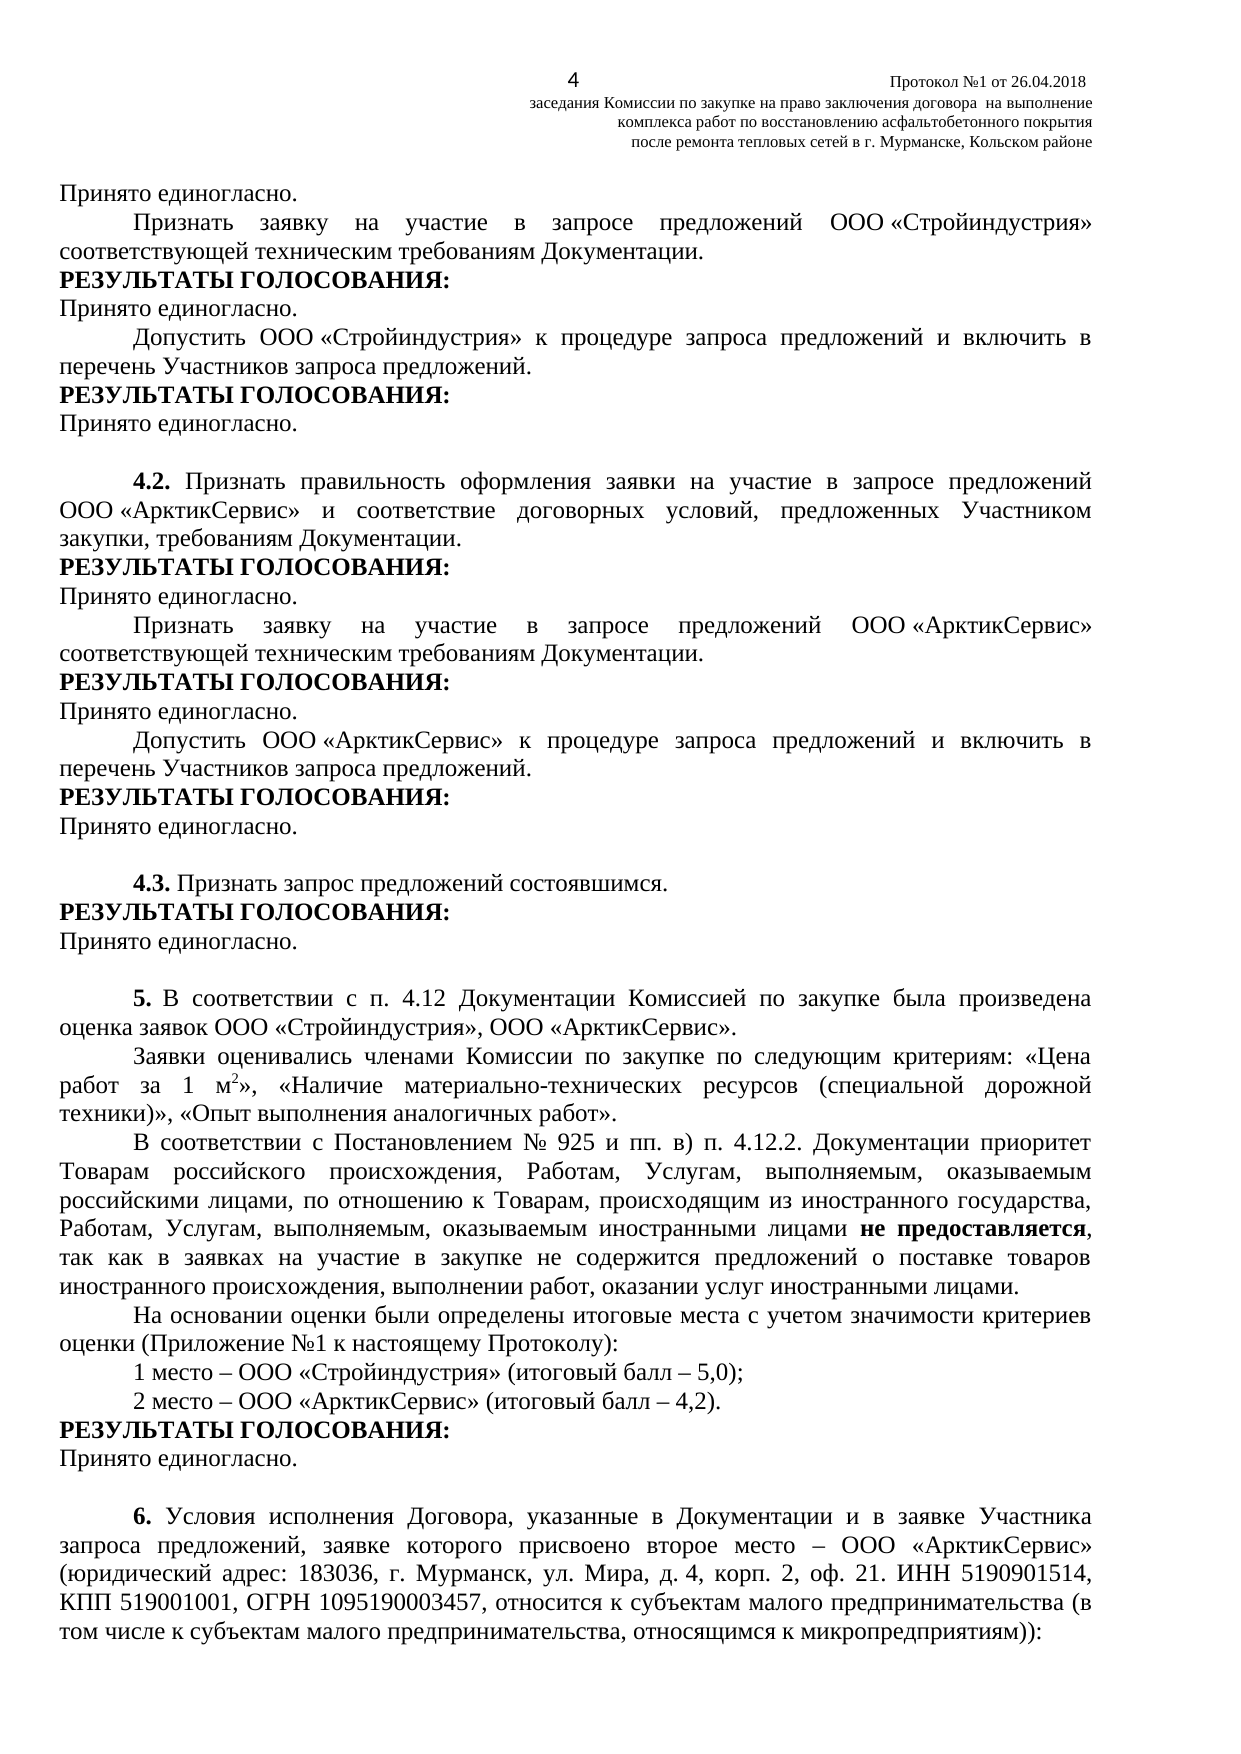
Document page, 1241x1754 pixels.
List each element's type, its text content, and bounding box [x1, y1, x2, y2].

text Принято единогласно. [59, 293, 1092, 322]
text Допустить ООО «Стройиндустрия» к процедуре запроса предложений и включить в перечень Участников запроса предложений. [59, 322, 1092, 380]
text 4.2. Признать правильность оформления заявки на участие в запросе предложений ООО «АрктикСервис» и соответствие договорных условий, предложенных Участником закупки, требованиям Документации. [59, 466, 1092, 552]
text Принято единогласно. [59, 696, 1092, 725]
text Принято единогласно. [59, 408, 1092, 437]
text Принято единогласно. [59, 926, 1092, 955]
text Принято единогласно. [59, 178, 1092, 207]
text 1 место – ООО «Стройиндустрия» (итоговый балл – 5,0); [59, 1357, 1092, 1386]
text Принято единогласно. [59, 581, 1092, 610]
text 2 место – ООО «АрктикСервис» (итоговый балл – 4,2). [59, 1386, 1092, 1415]
text РЕЗУЛЬТАТЫ ГОЛОСОВАНИЯ: [59, 265, 1092, 293]
text Заявки оценивались членами Комиссии по закупке по следующим критериям: «Цена работ за 1 м2», «Наличие материально-технических ресурсов (специальной дорожной техники)», «Опыт выполнения аналогичных работ». [59, 1041, 1092, 1127]
text Признать заявку на участие в запросе предложений ООО «АрктикСервис» соответствующей техническим требованиям Документации. [59, 610, 1092, 667]
text РЕЗУЛЬТАТЫ ГОЛОСОВАНИЯ: [59, 897, 1092, 926]
text РЕЗУЛЬТАТЫ ГОЛОСОВАНИЯ: [59, 1415, 1092, 1443]
text В соответствии с Постановлением № 925 и пп. в) п. 4.12.2. Документации приоритет Товарам российского происхождения, Работам, Услугам, выполняемым, оказываемым российскими лицами, по отношению к Товарам, происходящим из иностранного государства, Работам, Услугам, выполняемым, оказываемым иностранными лицами не предоставляется, так как в заявках на участие в закупке не содержится предложений о поставке товаров иностранного происхождения, выполнении работ, оказании услуг иностранными лицами. [59, 1127, 1092, 1300]
text Допустить ООО «АрктикСервис» к процедуре запроса предложений и включить в перечень Участников запроса предложений. [59, 725, 1092, 782]
text РЕЗУЛЬТАТЫ ГОЛОСОВАНИЯ: [59, 552, 1092, 581]
text РЕЗУЛЬТАТЫ ГОЛОСОВАНИЯ: [59, 380, 1092, 408]
list В соответствии с п. 4.12 Документации Комиссией по закупке была произведена оценка заявок ООО «Стройиндустрия», ООО «АрктикСервис». [59, 983, 1092, 1041]
text Принято единогласно. [59, 1443, 1092, 1472]
text Признать заявку на участие в запросе предложений ООО «Стройиндустрия» соответствующей техническим требованиям Документации. [59, 207, 1092, 265]
text 6. Условия исполнения Договора, указанные в Документации и в заявке Участника запроса предложений, заявке которого присвоено второе место – ООО «АрктикСервис» (юридический адрес: 183036, г. Мурманск, ул. Мира, д. 4, корп. 2, оф. 21. ИНН 5190901514, КПП 519001001, ОГРН 1095190003457, относится к субъектам малого предпринимательства (в том числе к субъектам малого предпринимательства, относящимся к микропредприятиям)): [59, 1501, 1092, 1645]
list На основании оценки были определены итоговые места с учетом значимости критериев оценки (Приложение №1 к настоящему Протоколу): [59, 1300, 1092, 1357]
text РЕЗУЛЬТАТЫ ГОЛОСОВАНИЯ: [59, 667, 1092, 696]
text Принято единогласно. [59, 811, 1092, 840]
text РЕЗУЛЬТАТЫ ГОЛОСОВАНИЯ: [59, 782, 1092, 811]
text 4.3. Признать запрос предложений состоявшимся. [59, 868, 1092, 897]
